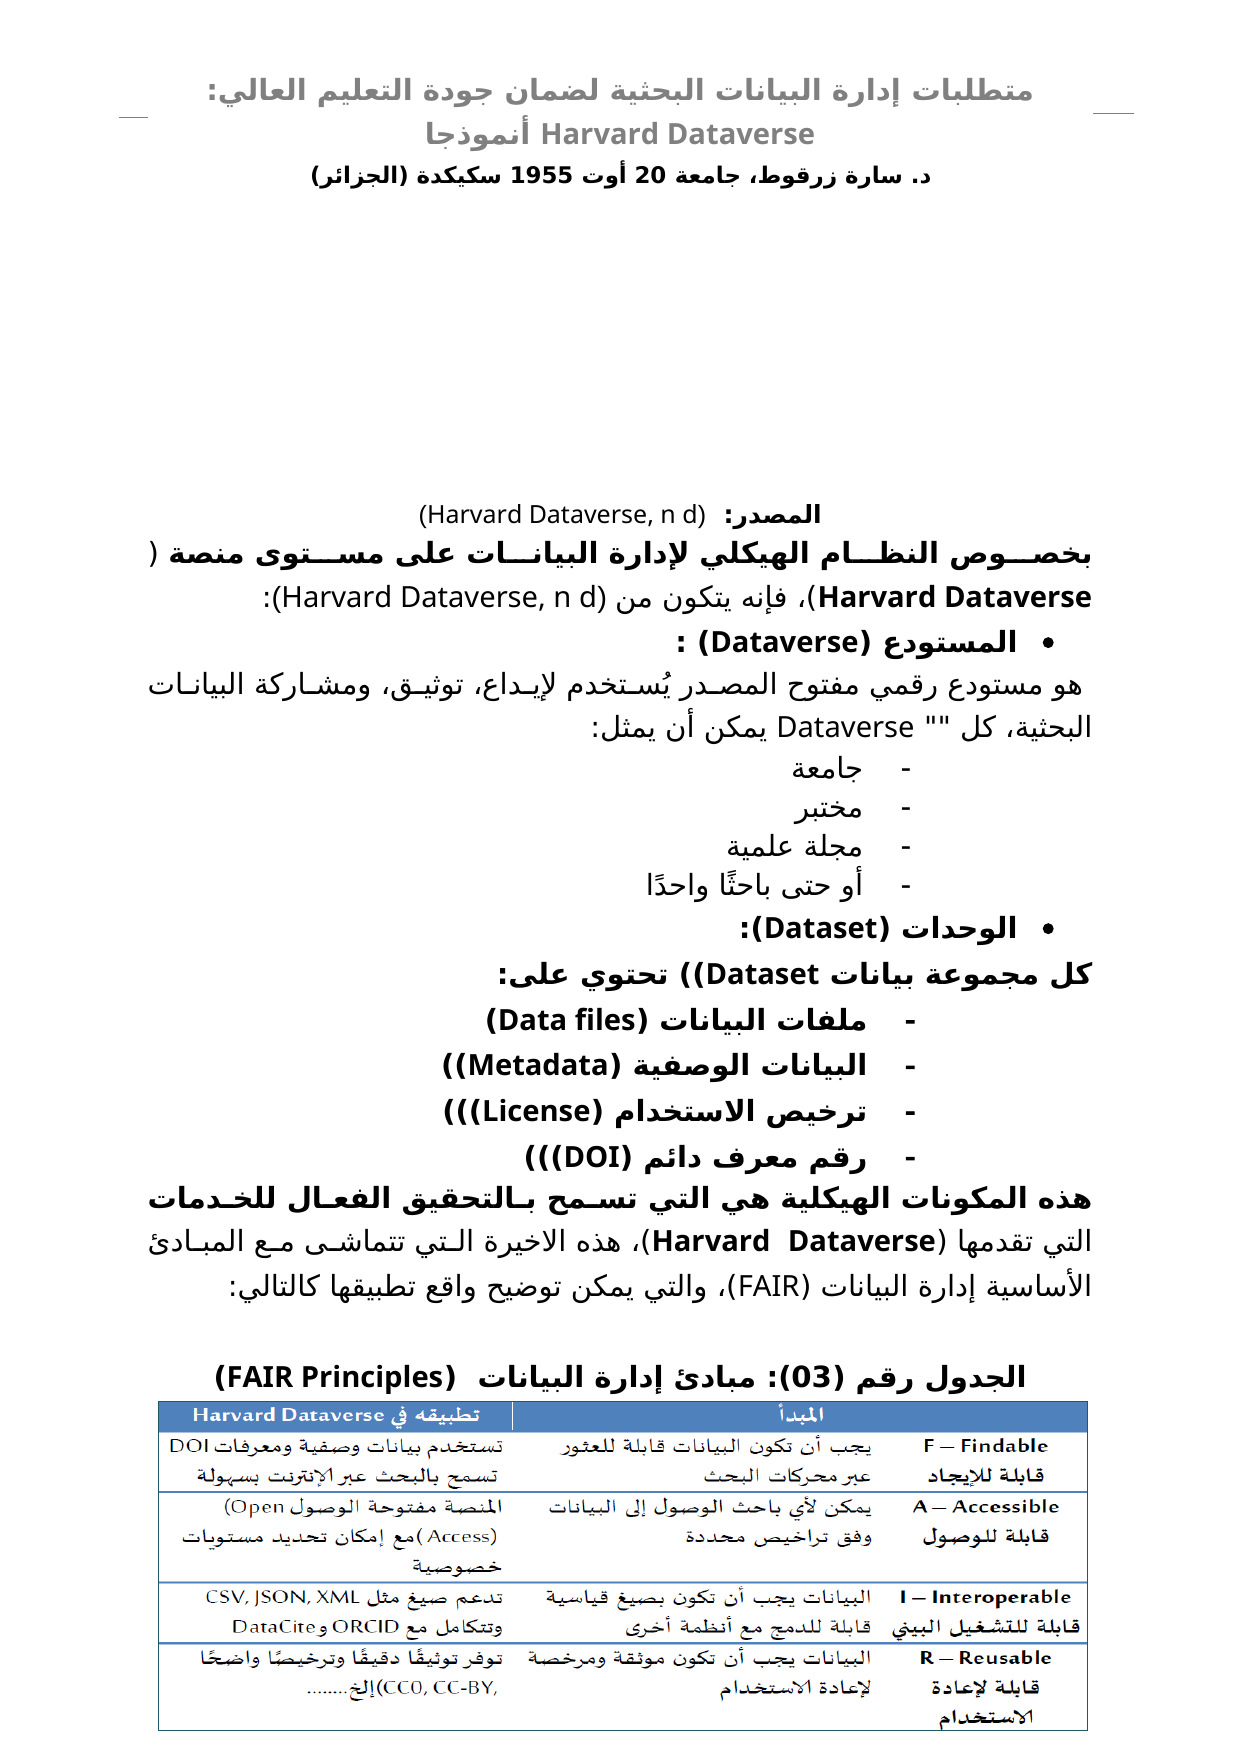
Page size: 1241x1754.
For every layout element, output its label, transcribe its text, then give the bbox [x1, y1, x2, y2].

text المصدر: [148, 497, 1093, 531]
list المستودع (Dataverse) : [148, 622, 1055, 661]
list رقم معرف دائم (DOI))) [148, 1136, 905, 1176]
list مجلة علمية [148, 830, 901, 864]
list جامعة [148, 752, 901, 786]
list أو حتى باحثًا واحدًا [148, 869, 901, 903]
text الجدول رقم (03): مبادئ إدارة البيانات (FAIR Principles) [148, 1356, 1093, 1396]
text هذه المكونات الهيكلية هي التي تسمح بالتحقيق الفعال للخدمات التي تقدمها (Harvard Dataverse)، هذه الاخيرة التي تتماشى مع المبادئ الأساسية إدارة البيانات (FAIR)، والتي يمكن توضيح واقع تطبيقها كالتالي: [148, 1181, 1093, 1305]
list البيانات الوصفية (Metadata)) [148, 1044, 905, 1084]
text بخصوص النظام الهيكلي لإدارة البيانات على مستوى منصة (Harvard Dataverse)، فإنه يتكون من: [148, 536, 1093, 616]
list الوحدات (Dataset): [148, 908, 1055, 947]
list مختبر [148, 791, 901, 825]
text كل مجموعة بيانات Dataset)) تحتوي على: [148, 953, 1093, 993]
text هو مستودع رقمي مفتوح المصدر يُستخدم لإيداع، توثيق، ومشاركة البيانات البحثية، كل "" Dataverse يمكن أن يمثل: [148, 667, 1093, 746]
picture [159, 1402, 1087, 1730]
list ملفات البيانات (Data files) [148, 999, 905, 1039]
list ترخيص الاستخدام (License))) [148, 1090, 905, 1130]
